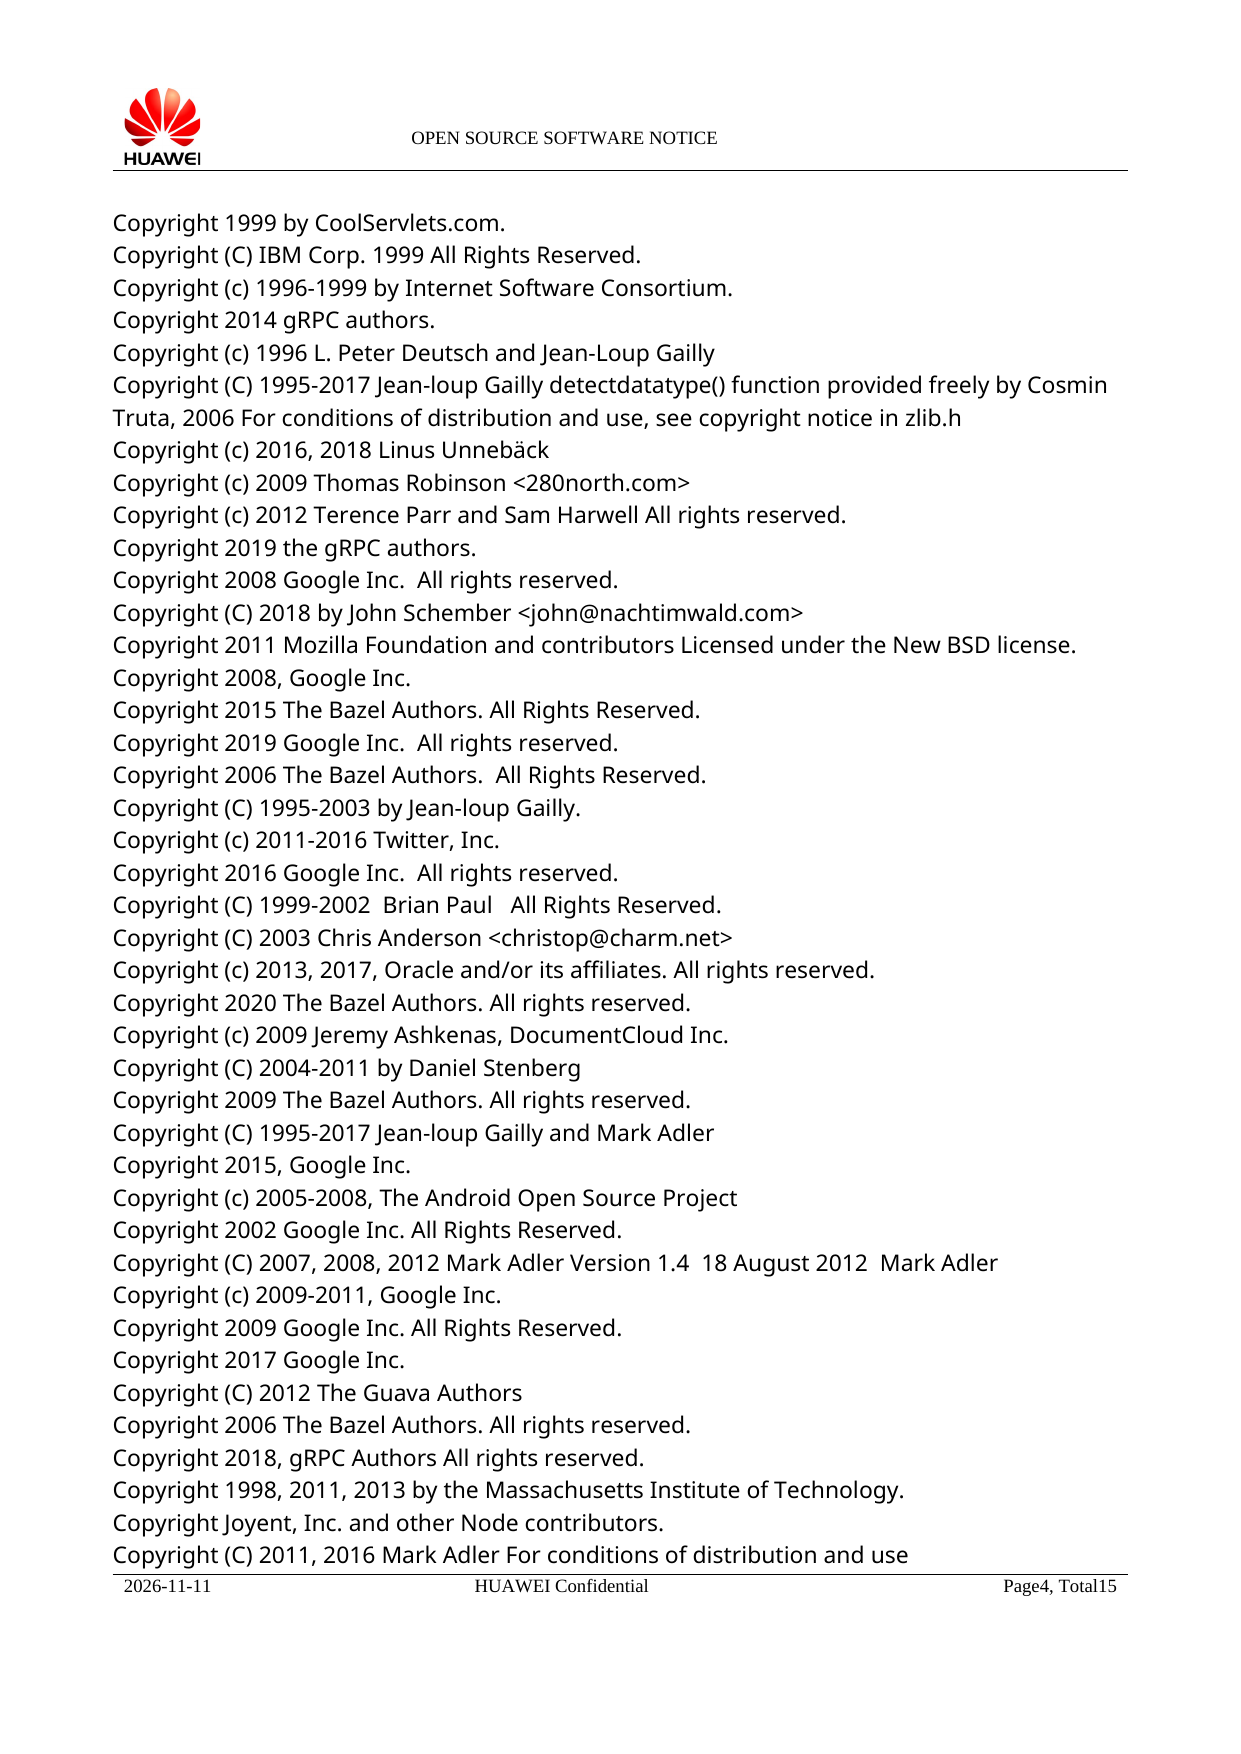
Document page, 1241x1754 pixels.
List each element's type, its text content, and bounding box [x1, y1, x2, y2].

picture [124, 88, 201, 165]
